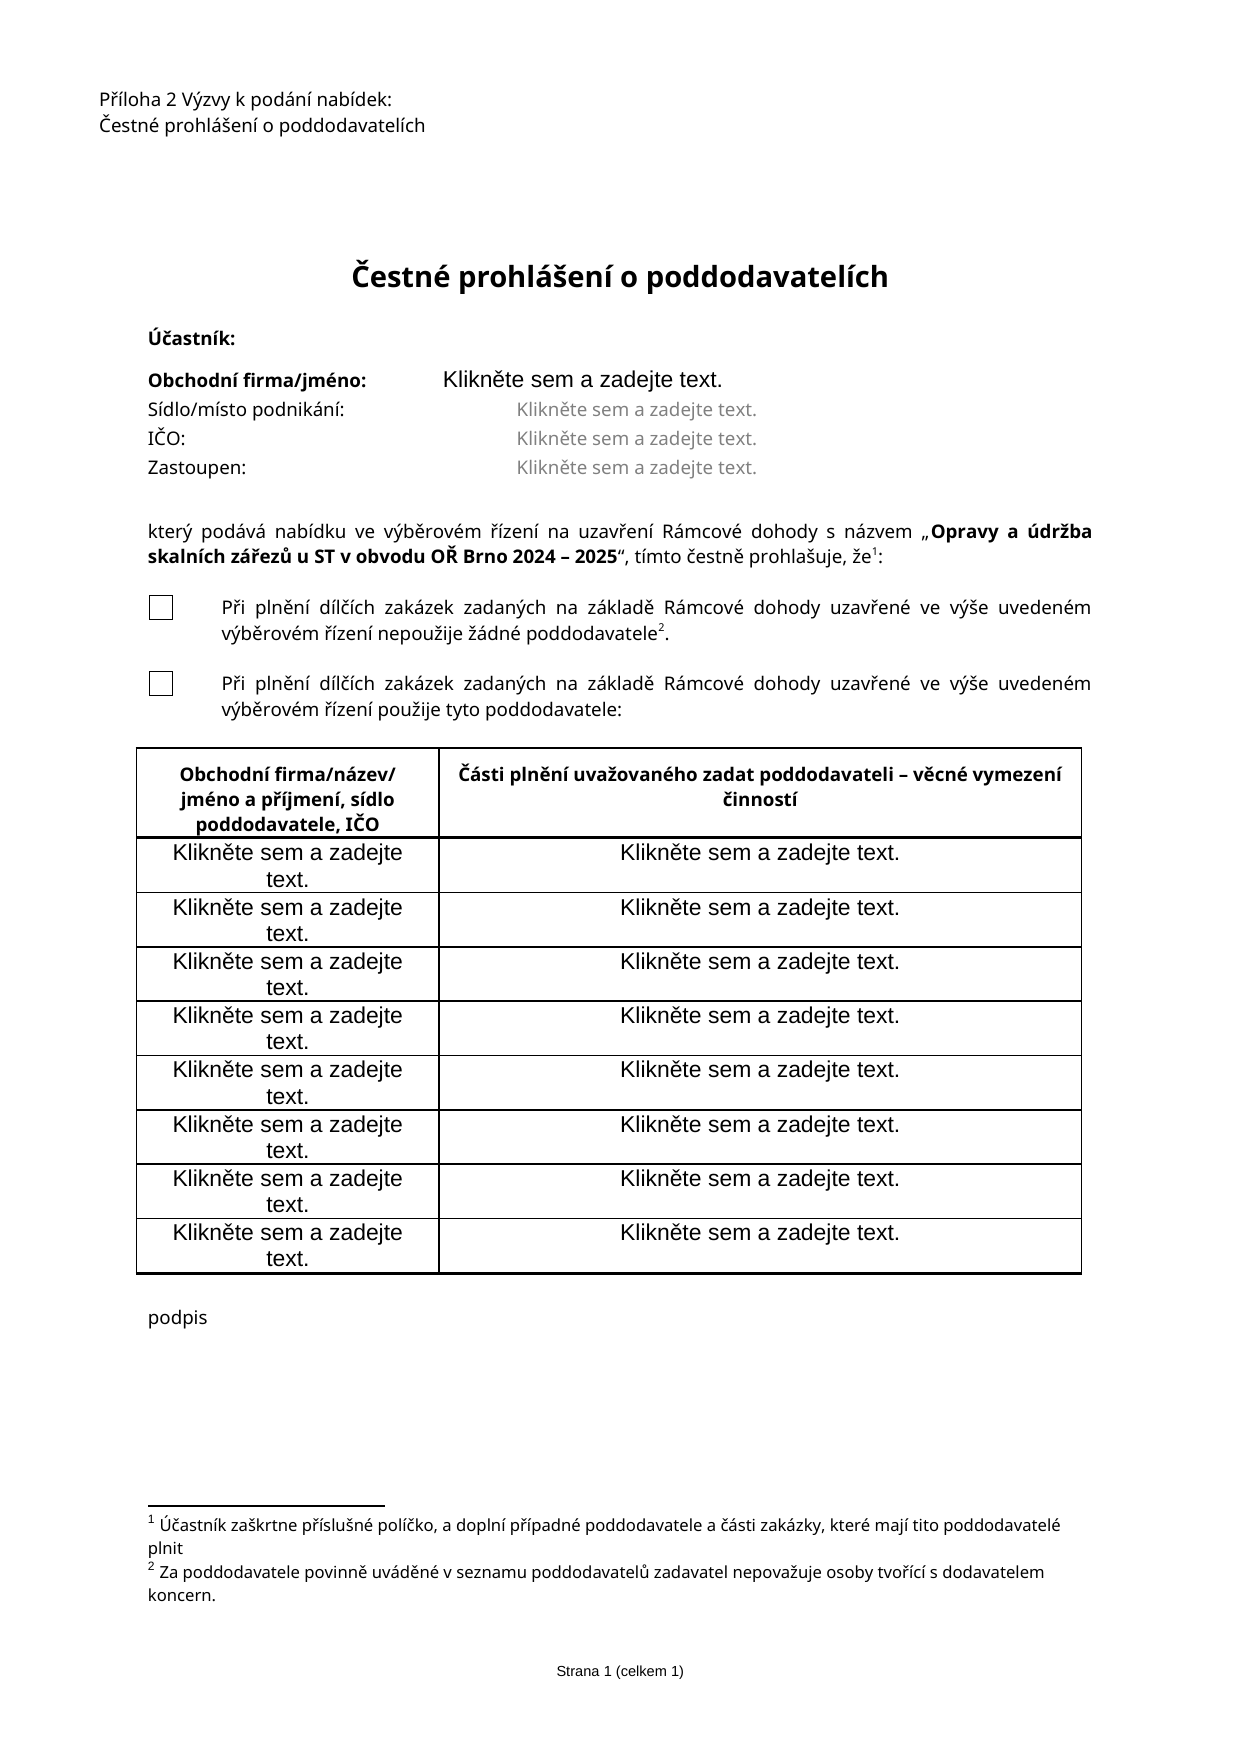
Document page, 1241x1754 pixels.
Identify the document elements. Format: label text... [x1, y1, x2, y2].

text IČO: [148, 422, 1093, 451]
table_header Části plnění uvažovaného zadat poddodavateli – věcné vymezení činností [440, 749, 1081, 836]
text který podává nabídku ve výběrovém řízení na uzavření Rámcové dohody s názvem „Opravy a údržba skalních zářezů u ST v obvodu OŘ Brno 2024 – 2025“, tímto čestně prohlašuje, že: [148, 518, 1093, 569]
text Účastník: [148, 321, 1093, 352]
text Při plnění dílčích zakázek zadaných na základě Rámcové dohody uzavřené ve výše uvedeném výběrovém řízení použije tyto poddodavatele: [148, 670, 1093, 721]
text Zastoupen: [148, 451, 1093, 480]
text Při plnění dílčích zakázek zadaných na základě Rámcové dohody uzavřené ve výše uvedeném výběrovém řízení nepoužije žádné poddodavatele. [148, 594, 1093, 645]
table_header Obchodní firma/název/ jméno a příjmení, sídlo poddodavatele, IČO [137, 749, 438, 836]
text podpis [148, 1300, 1092, 1329]
text Sídlo/místo podnikání: [148, 393, 1093, 422]
title Čestné prohlášení o poddodavatelích [148, 256, 1093, 296]
text Obchodní firma/jméno: [148, 364, 1093, 393]
